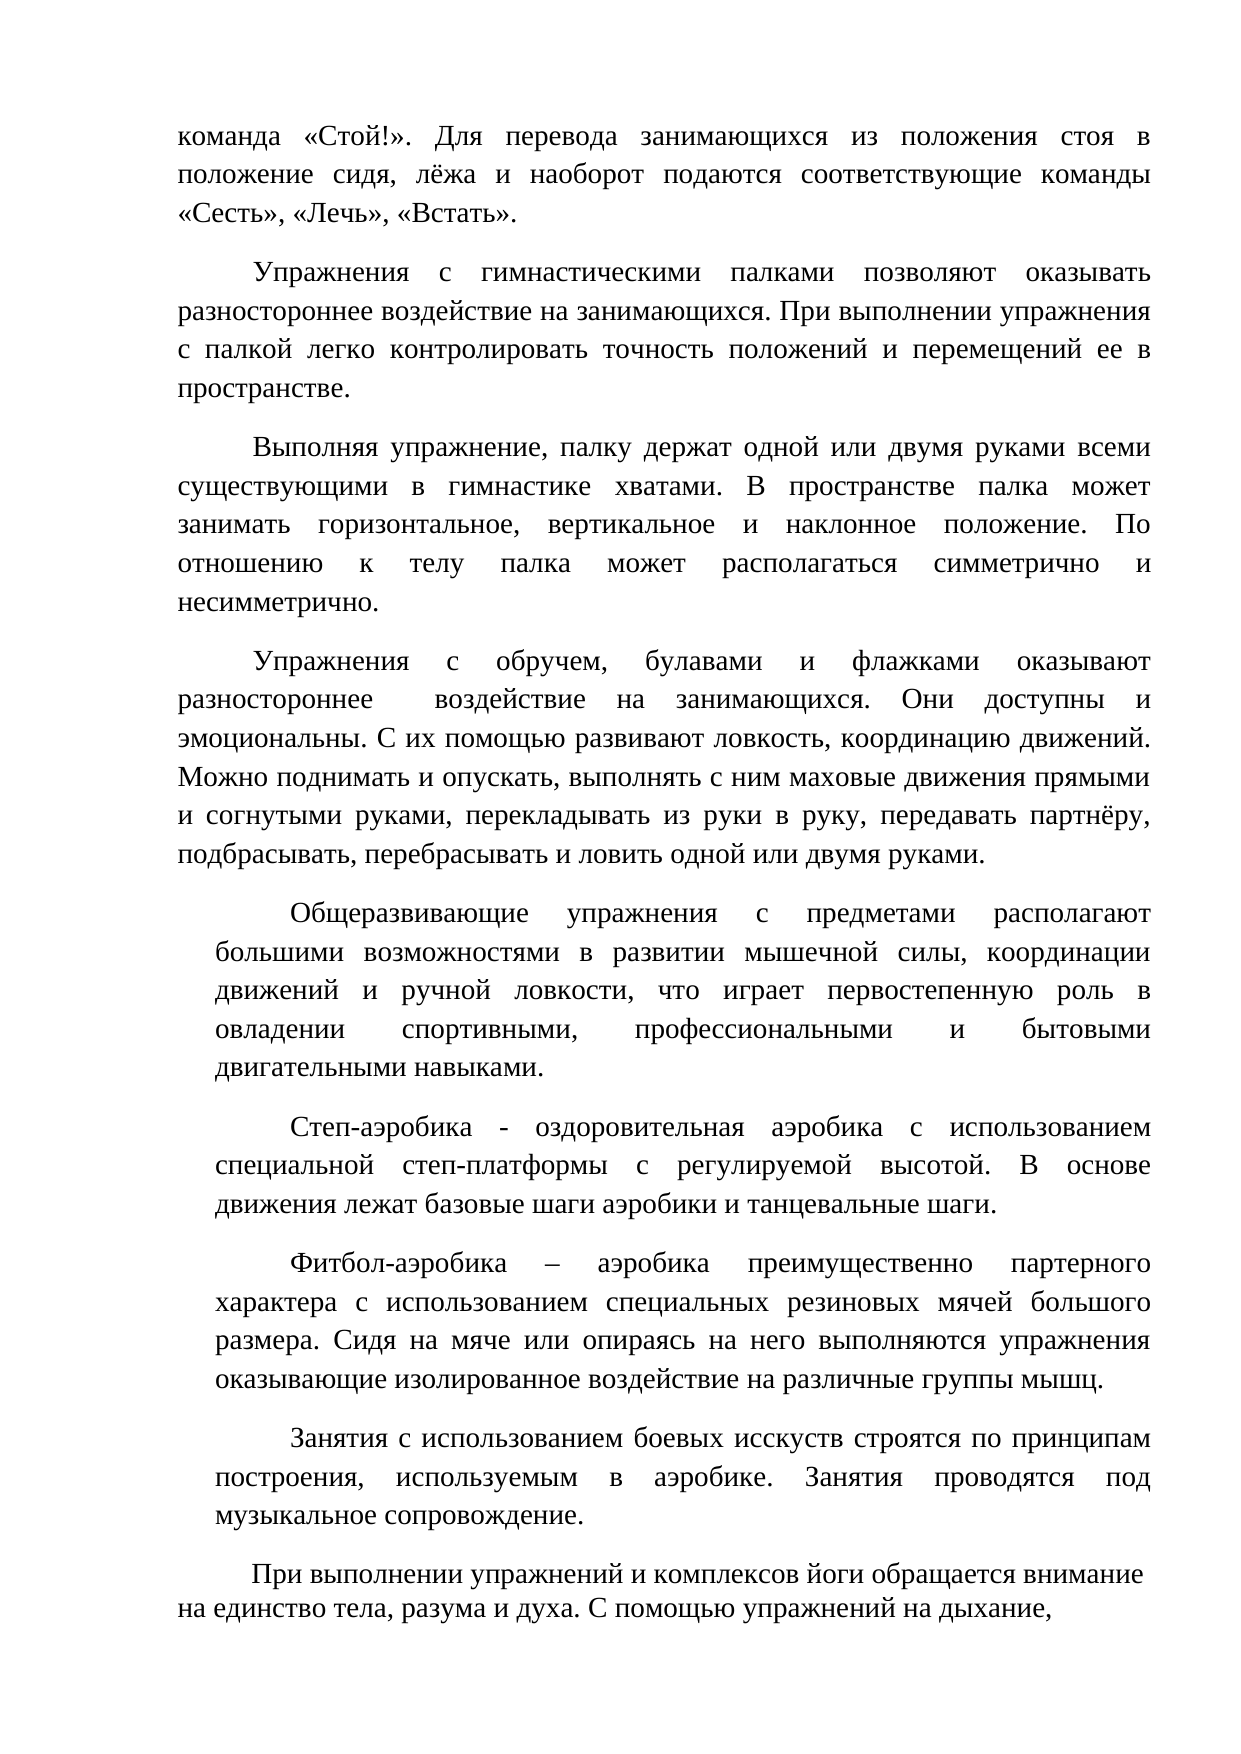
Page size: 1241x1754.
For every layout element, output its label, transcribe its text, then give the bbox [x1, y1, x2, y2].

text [177, 1557, 1152, 1624]
text Занятия с использованием боевых исскуств строятся по принципам построения, используемым в аэробике. Занятия проводятся под музыкальное сопровождение. [215, 1420, 1152, 1531]
text Упражнения с обручем, булавами и флажками оказывают разностороннее воздействие на занимающихся. Они доступны и эмоциональны. С их помощью развивают ловкость, координацию движений. Можно поднимать и опускать, выполнять с ним маховые движения прямыми и согнутыми руками, перекладывать из руки в руку, передавать партнёру, подбрасывать, перебрасывать и ловить одной или двумя руками. [177, 643, 1152, 869]
text Фитбол-аэробика – аэробика преимущественно партерного характера с использованием специальных резиновых мячей большого размера. Сидя на мяче или опираясь на него выполняются упражнения оказывающие изолированное воздействие на различные группы мышц. [215, 1245, 1152, 1394]
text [177, 118, 1152, 229]
text Упражнения с гимнастическими палками позволяют оказывать разностороннее воздействие на занимающихся. При выполнении упражнения с палкой легко контролировать точность положений и перемещений ее в пространстве. [177, 254, 1152, 404]
text Степ-аэробика - оздоровительная аэробика с использованием специальной степ-платформы с регулируемой высотой. В основе движения лежат базовые шаги аэробики и танцевальные шаги. [215, 1109, 1152, 1219]
text Выполняя упражнение, палку держат одной или двумя руками всеми существующими в гимнастике хватами. В пространстве палка может занимать горизонтальное, вертикальное и наклонное положение. По отношению к телу палка может располагаться симметрично и несимметрично. [177, 429, 1152, 617]
text Общеразвивающие упражнения с предметами располагают большими возможностями в развитии мышечной силы, координации движений и ручной ловкости, что играет первостепенную роль в овладении спортивными, профессиональными и бытовыми двигательными навыками. [215, 895, 1152, 1083]
